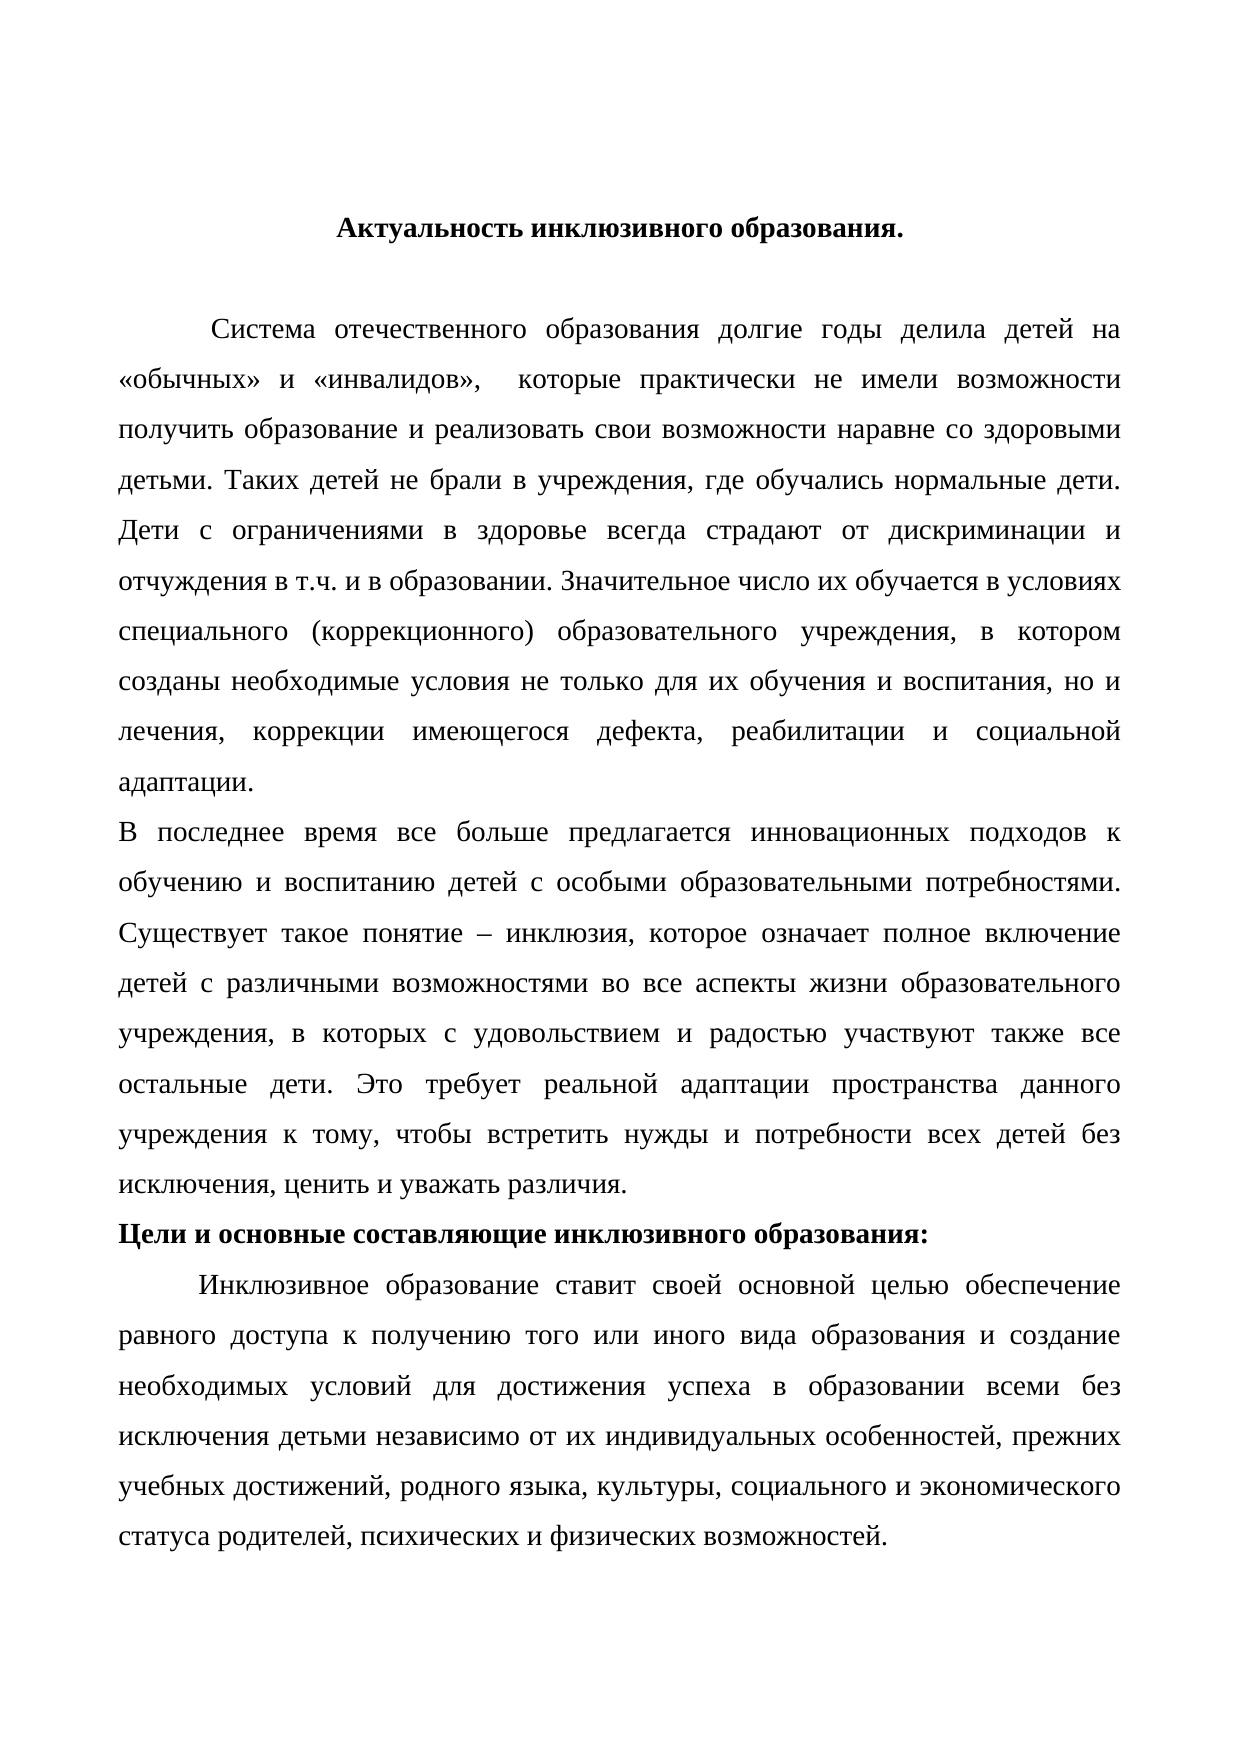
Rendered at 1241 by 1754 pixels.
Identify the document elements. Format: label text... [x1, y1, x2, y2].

text Система отечественного образования долгие годы делила детей на «обычных» и «инвалидов», которые практически не имели возможности получить образование и реализовать свои возможности наравне со здоровыми детьми. Таких детей не брали в учреждения, где обучались нормальные дети. Дети с ограничениями в здоровье всегда страдают от дискриминации и отчуждения в т.ч. и в образовании. Значительное число их обучается в условиях специального (коррекционного) образовательного учреждения, в котором созданы необходимые условия не только для их обучения и воспитания, но и лечения, коррекции имеющегося дефекта, реабилитации и социальной адаптации. [118, 311, 1122, 797]
text В последнее время все больше предлагается инновационных подходов к обучению и воспитанию детей с особыми образовательными потребностями. Существует такое понятие – инклюзия, которое означает полное включение детей с различными возможностями во все аспекты жизни образовательного учреждения, в которых с удовольствием и радостью участвуют также все остальные дети. Это требует реальной адаптации пространства данного учреждения к тому, чтобы встретить нужды и потребности всех детей без исключения, ценить и уважать различия. [118, 814, 1122, 1200]
text Актуальность инклюзивного образования. [118, 210, 1122, 244]
text Цели и основные составляющие инклюзивного образования: [118, 1217, 1122, 1250]
text Инклюзивное образование ставит своей основной целью обеспечение равного доступа к получению того или иного вида образования и создание необходимых условий для достижения успеха в образовании всеми без исключения детьми независимо от их индивидуальных особенностей, прежних учебных достижений, родного языка, культуры, социального и экономического статуса родителей, психических и физических возможностей. [118, 1267, 1122, 1552]
